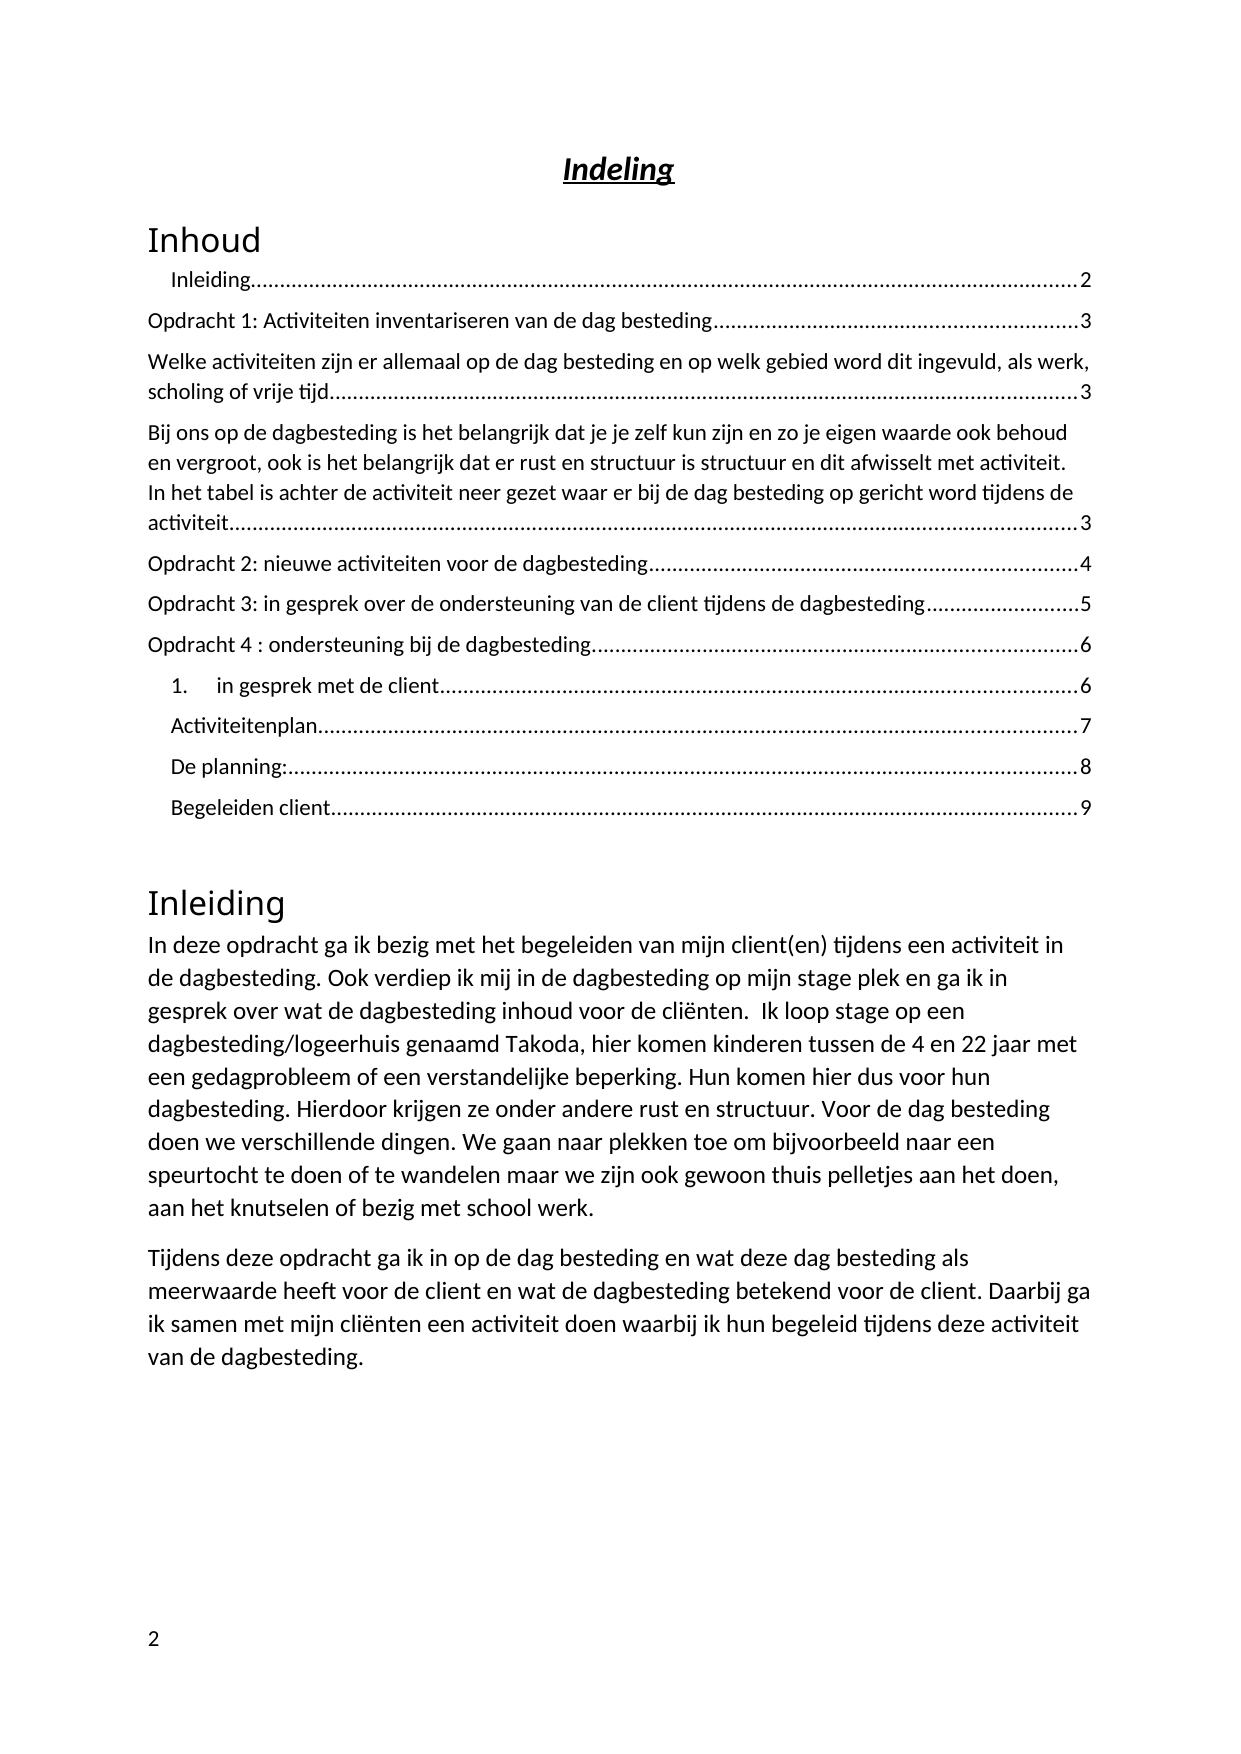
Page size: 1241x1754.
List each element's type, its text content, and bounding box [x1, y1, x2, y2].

subtitle Inleiding [148, 880, 1093, 926]
text Tijdens deze opdracht ga ik in op de dag besteding en wat deze dag besteding als meerwaarde heeft voor de client en wat de dagbesteding betekend voor de client. Daarbij ga ik samen met mijn cliënten een activiteit doen waarbij ik hun begeleid tijdens deze activiteit van de dagbesteding. [148, 1242, 1093, 1371]
text In deze opdracht ga ik bezig met het begeleiden van mijn client(en) tijdens een activiteit in de dagbesteding. Ook verdiep ik mij in de dagbesteding op mijn stage plek en ga ik in gesprek over wat de dagbesteding inhoud voor de cliënten. Ik loop stage op een dagbesteding/logeerhuis genaamd Takoda, hier komen kinderen tussen de 4 en 22 jaar met een gedagprobleem of een verstandelijke beperking. Hun komen hier dus voor hun dagbesteding. Hierdoor krijgen ze onder andere rust en structuur. Voor de dag besteding doen we verschillende dingen. We gaan naar plekken toe om bijvoorbeeld naar een speurtocht te doen of te wandelen maar we zijn ook gewoon thuis pelletjes aan het doen, aan het knutselen of bezig met school werk. [148, 929, 1093, 1223]
text Indeling [148, 148, 1093, 188]
